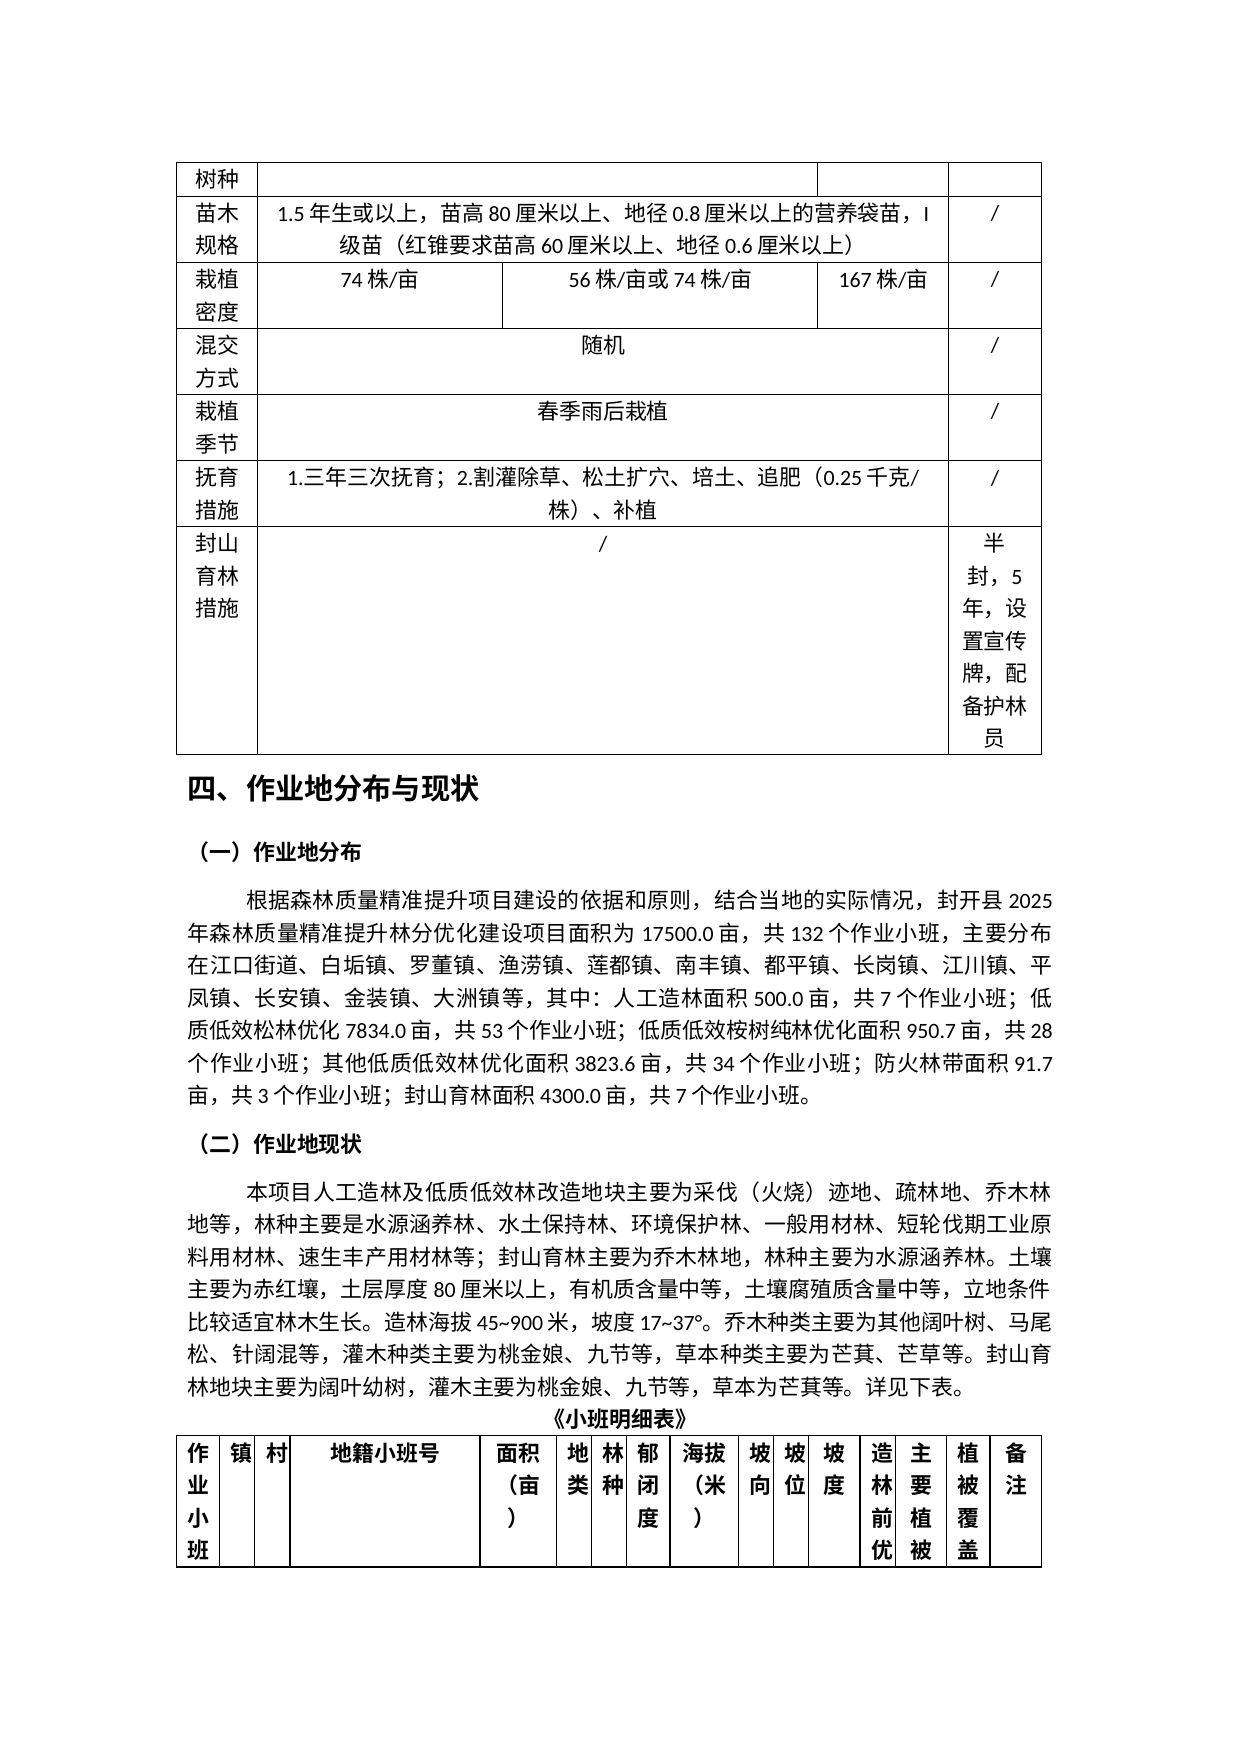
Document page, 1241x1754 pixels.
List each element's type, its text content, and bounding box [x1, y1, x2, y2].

table_cell 苗木规格 [177, 197, 257, 262]
table_cell / [949, 395, 1041, 460]
table_cell 春季雨后栽植 [258, 395, 948, 460]
table_cell 造林树种 [177, 163, 257, 196]
text 《小班明细表》 [187, 1403, 1053, 1435]
table_header 造林前优势树种 [861, 1436, 895, 1566]
table_header 海拔（米） [671, 1436, 738, 1566]
table_cell 74株/亩 [258, 263, 502, 328]
table_header 村 [255, 1436, 289, 1566]
table_header 备注 [991, 1436, 1041, 1566]
table_cell 封山育林措施 [177, 527, 257, 754]
text （一）作业地分布 [187, 836, 1053, 868]
table_header 地类 [557, 1436, 591, 1566]
table_cell 随机 [258, 329, 948, 394]
table_header 坡度 [809, 1436, 859, 1566]
table_header 面积（亩） [481, 1436, 556, 1566]
table_header 主要植被 [896, 1436, 946, 1566]
table_header 作业小班号 [177, 1436, 219, 1566]
table_cell 木荷 [818, 163, 948, 196]
table_cell / [949, 163, 1041, 196]
table_cell 栽植季节 [177, 395, 257, 460]
table_cell 混交方式 [177, 329, 257, 394]
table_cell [258, 163, 817, 196]
table_header 镇 [220, 1436, 254, 1566]
table_cell 抚育措施 [177, 461, 257, 526]
table_header 郁闭度 [627, 1436, 669, 1566]
table_cell 半封，5年，设置宣传牌，配备护林员 [949, 527, 1041, 754]
table_cell / [258, 527, 948, 754]
table_header 林种 [592, 1436, 626, 1566]
table_cell 1.三年三次抚育；2.割灌除草、松土扩穴、培土、追肥（0.25千克/株）、补植 [258, 461, 948, 526]
table_header 地籍小班号 [291, 1436, 479, 1566]
text 本项目人工造林及低质低效林改造地块主要为采伐（火烧）迹地、疏林地、乔木林地等，林种主要是水源涵养林、水土保持林、环境保护林、一般用材林、短轮伐期工业原料用材林、速生丰产用材林等；封山育林主要为乔木林地，林种主要为水源涵养林。土壤主要为赤红壤，土层厚度80厘米以上，有机质含量中等，土壤腐殖质含量中等，立地条件比较适宜林木生长。造林海拔45~900米，坡度17~37°。乔木种类主要为其他阔叶树、马尾松、针阔混等，灌木种类主要为桃金娘、九节等，草本种类主要为芒萁、芒草等。封山育林地块主要为阔叶幼树，灌木主要为桃金娘、九节等，草本为芒萁等。详见下表。 [187, 1175, 1053, 1403]
text （二）作业地现状 [187, 1127, 1053, 1160]
table_header 坡位 [774, 1436, 808, 1566]
table_cell 167株/亩 [818, 263, 948, 328]
table_cell / [949, 263, 1041, 328]
table_cell / [949, 461, 1041, 526]
text 根据森林质量精准提升项目建设的依据和原则，结合当地的实际情况，封开县2025年森林质量精准提升林分优化建设项目面积为17500.0亩，共132个作业小班，主要分布在江口街道、白垢镇、罗董镇、渔涝镇、莲都镇、南丰镇、都平镇、长岗镇、江川镇、平凤镇、长安镇、金装镇、大洲镇等，其中：人工造林面积500.0亩，共7个作业小班；低质低效松林优化7834.0亩，共53个作业小班；低质低效桉树纯林优化面积950.7亩，共28个作业小班；其他低质低效林优化面积3823.6亩，共34个作业小班；防火林带面积91.7亩，共3个作业小班；封山育林面积4300.0亩，共7个作业小班。 [187, 884, 1053, 1112]
table_cell 56株/亩或74株/亩 [503, 263, 817, 328]
table_cell 栽植密度 [177, 263, 257, 328]
text 四、作业地分布与现状 [187, 755, 1053, 820]
table_cell 1.5年生或以上，苗高80厘米以上、地径0.8厘米以上的营养袋苗，I级苗（红锥要求苗高60厘米以上、地径0.6厘米以上） [258, 197, 948, 262]
table_header 坡向 [739, 1436, 773, 1566]
table_header 植被覆盖度 [947, 1436, 989, 1566]
table_cell / [949, 197, 1041, 262]
table_cell / [949, 329, 1041, 394]
